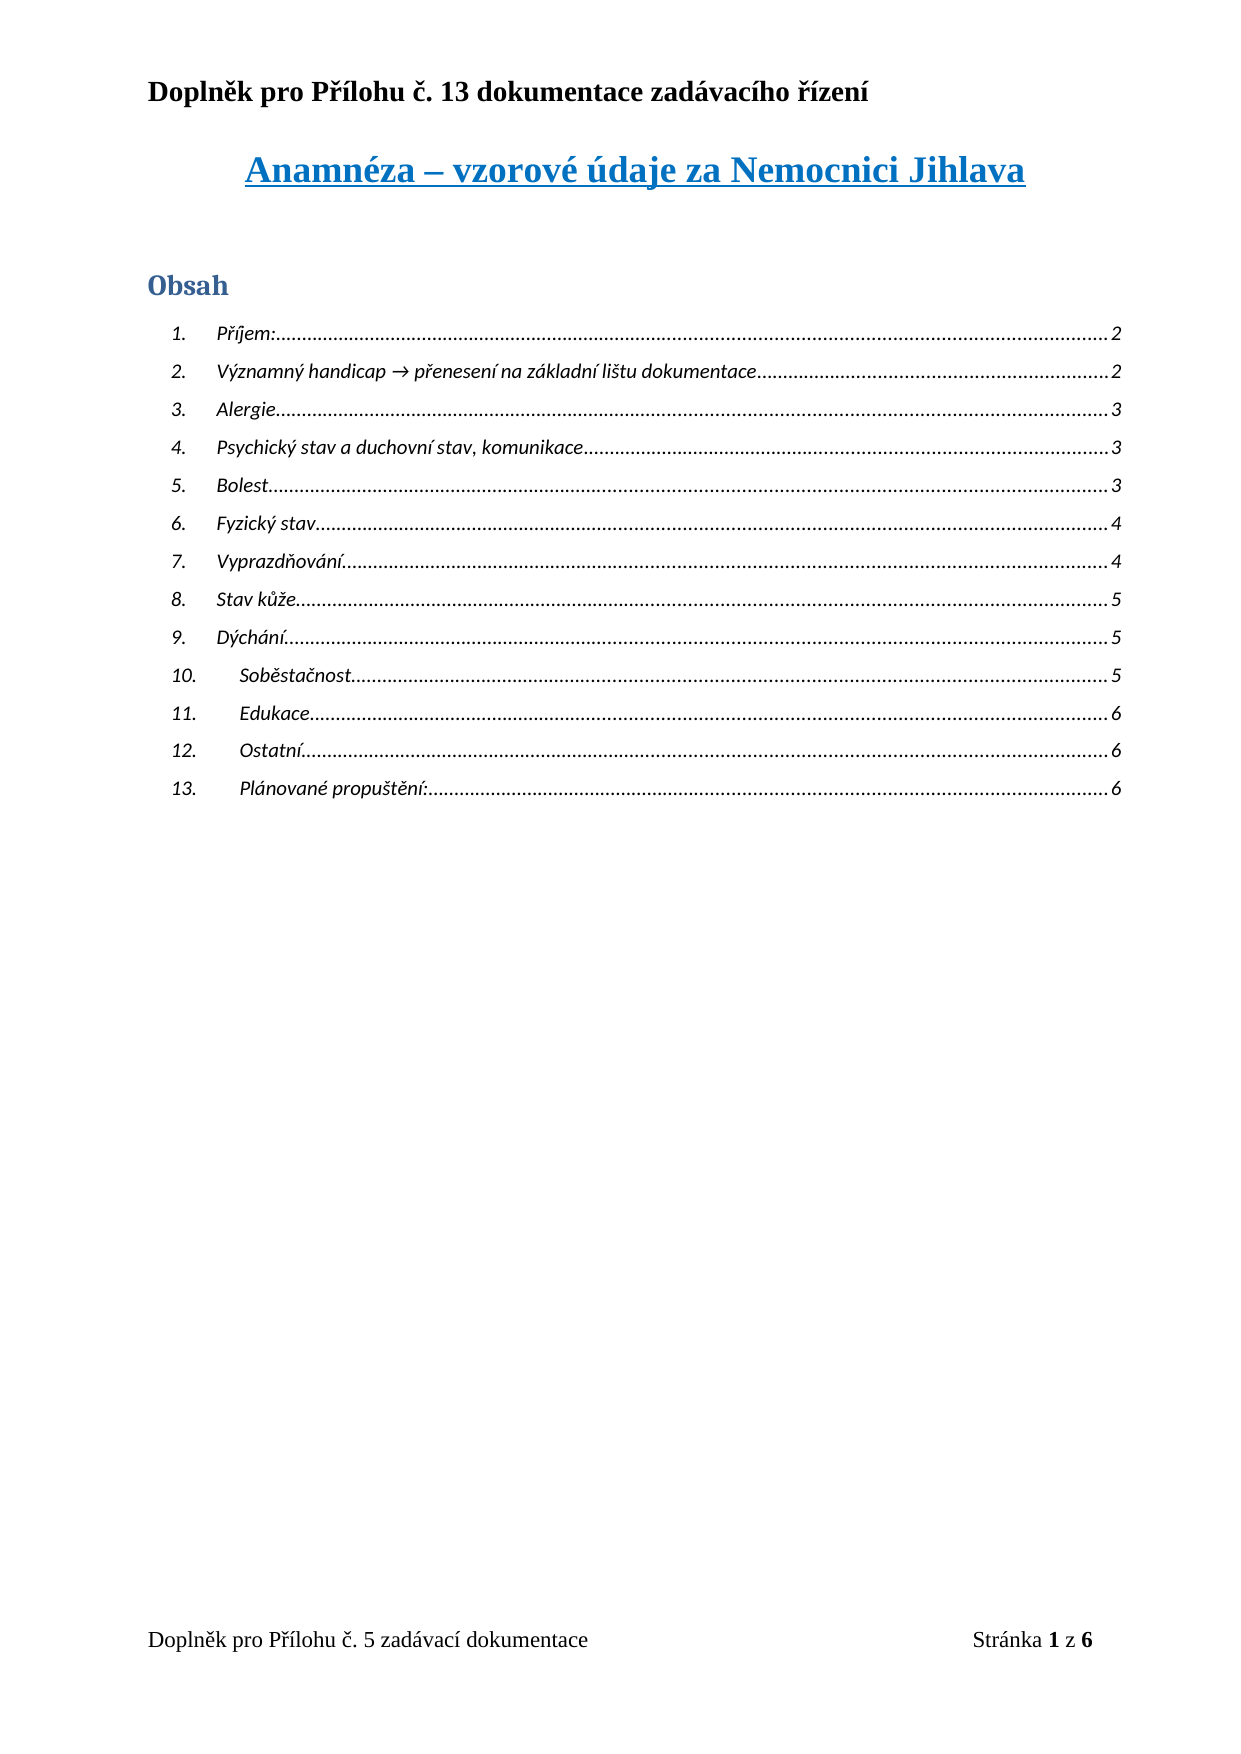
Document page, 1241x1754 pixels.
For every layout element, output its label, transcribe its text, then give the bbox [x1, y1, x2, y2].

text Anamnéza – vzorové údaje za Nemocnici Jihlava [148, 148, 1122, 191]
